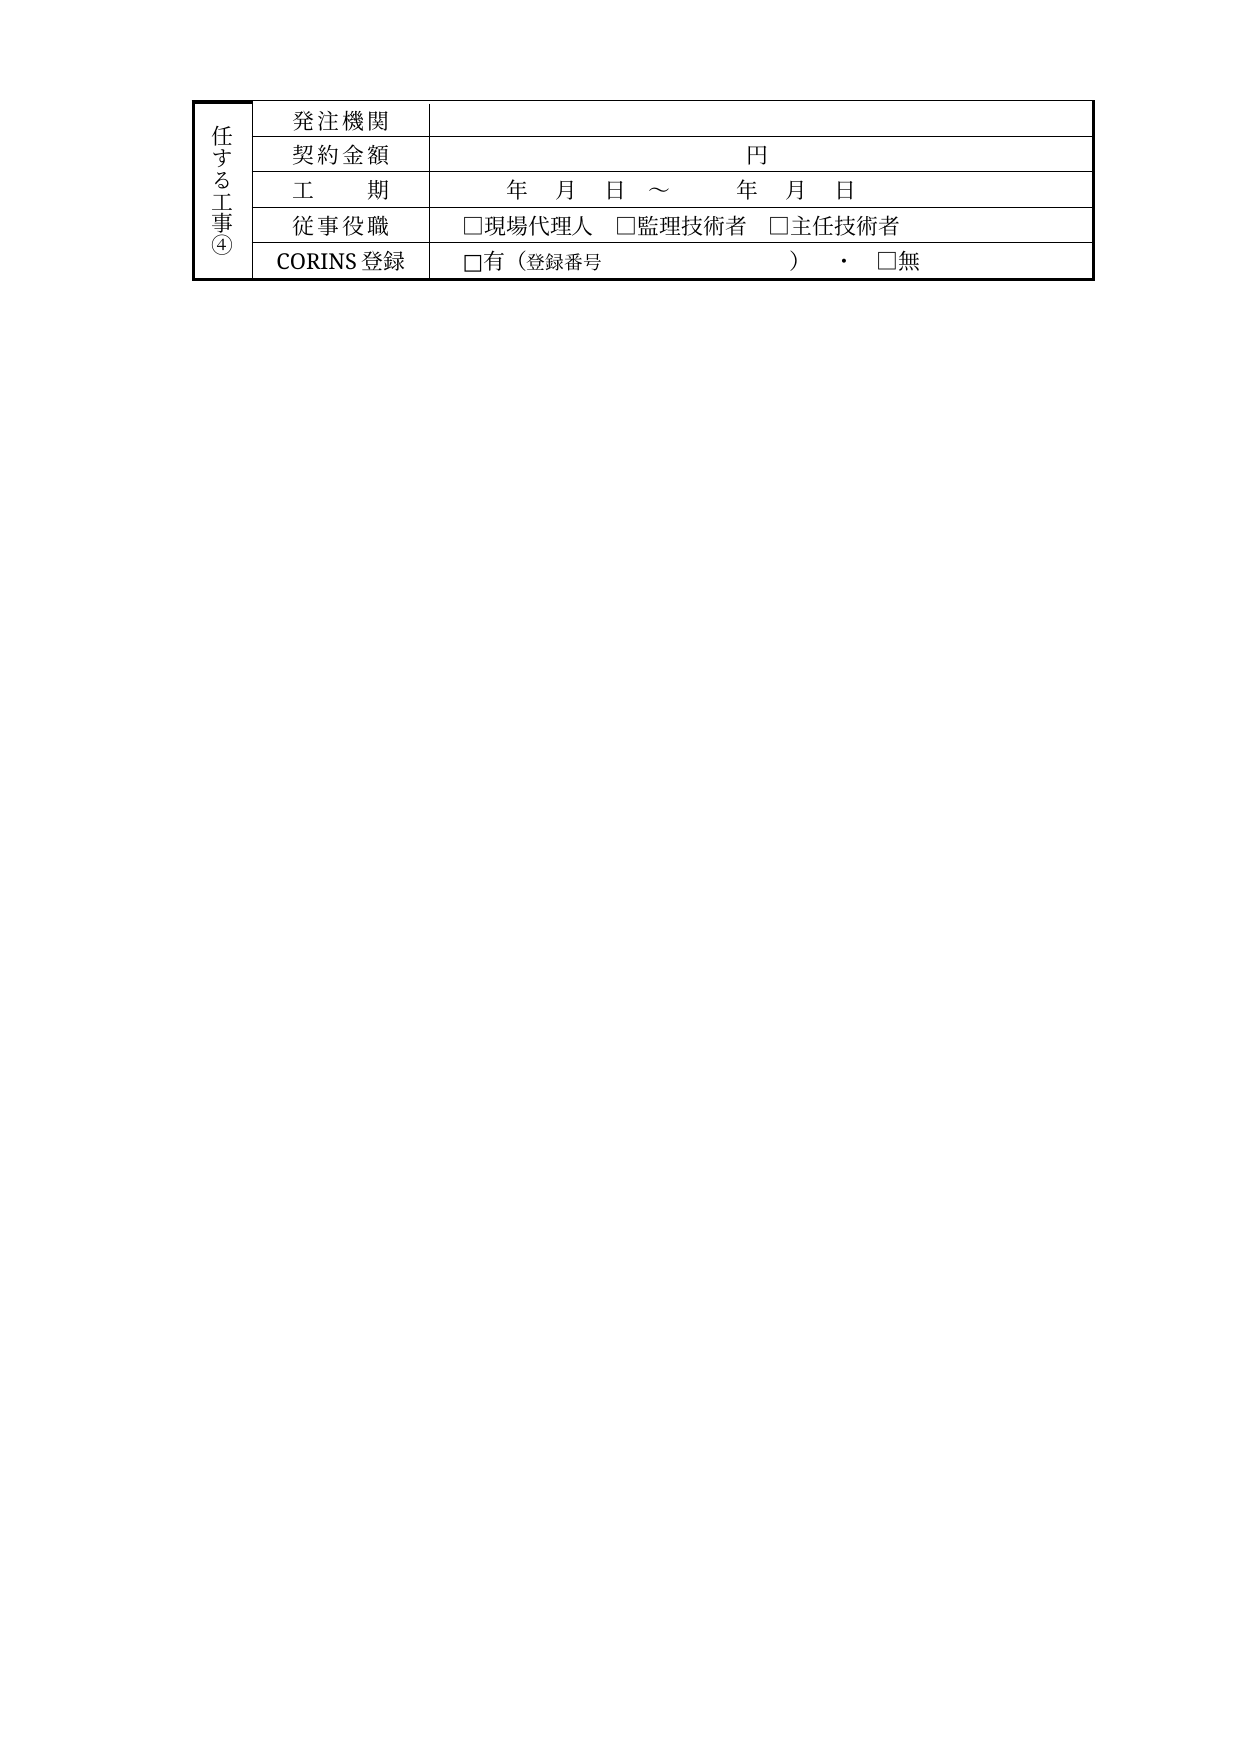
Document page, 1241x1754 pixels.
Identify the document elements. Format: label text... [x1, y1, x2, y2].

table_cell [429, 101, 1092, 136]
table_cell 契約金額 [253, 137, 429, 171]
table_cell 発注機関 [253, 101, 429, 136]
table_cell 工 期 [253, 172, 429, 207]
table_cell 円 [430, 137, 1092, 171]
table_cell 年 月 日 ～ 年 月 日 [430, 172, 1092, 207]
table_cell 兼任する工事④ [195, 104, 252, 277]
table_cell □現場代理人 □監理技術者 □主任技術者 [430, 208, 1092, 242]
table_cell CORINS登録 [253, 243, 429, 277]
table_cell □有（登録番号 ） ・ □無 [430, 243, 1092, 277]
table_cell 従事役職 [253, 208, 429, 242]
